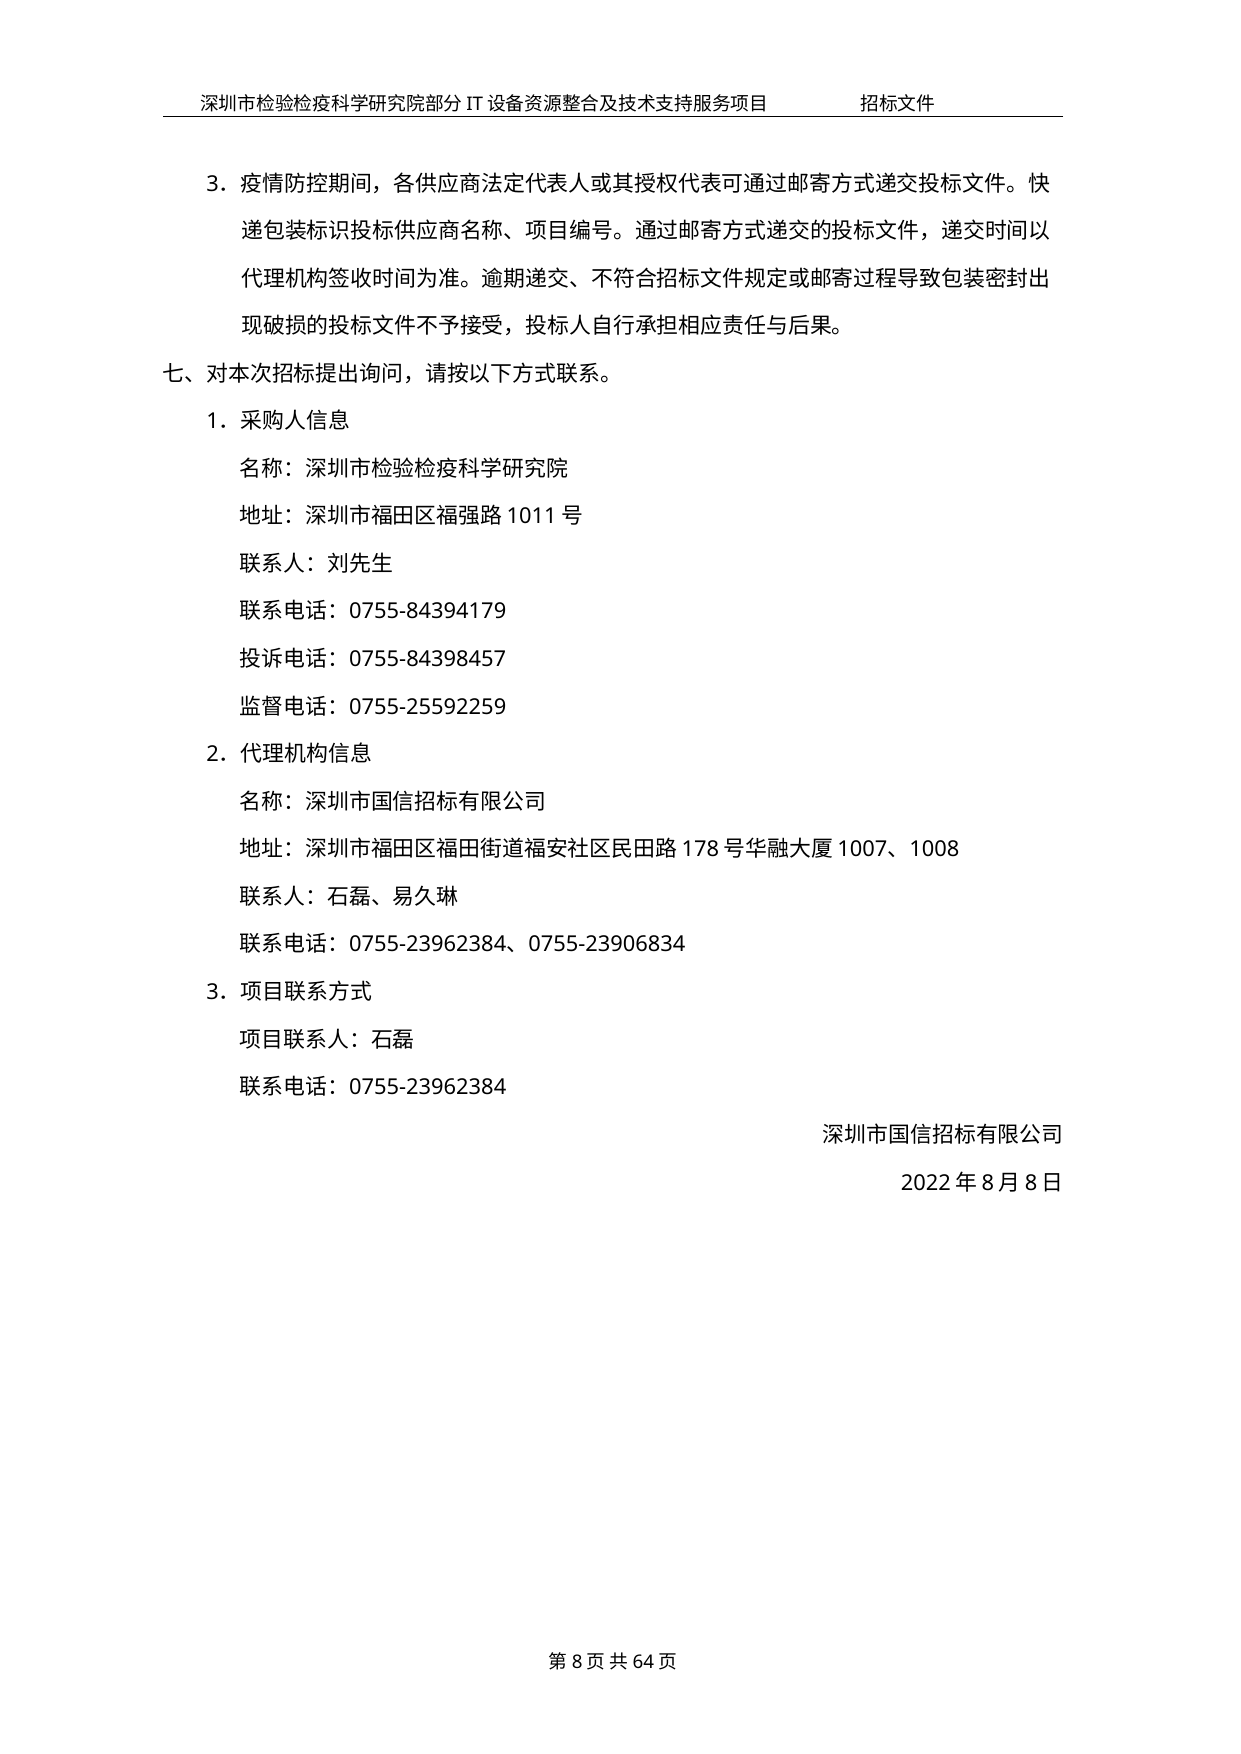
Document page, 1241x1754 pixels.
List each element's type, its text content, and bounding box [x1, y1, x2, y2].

text 2022年8月8日 [162, 1165, 1063, 1198]
text 深圳市国信招标有限公司 [162, 1117, 1063, 1149]
text 3．疫情防控期间，各供应商法定代表人或其授权代表可通过邮寄方式递交投标文件。快递包装标识投标供应商名称、项目编号。通过邮寄方式递交的投标文件，递交时间以代理机构签收时间为准。逾期递交、不符合招标文件规定或邮寄过程导致包装密封出现破损的投标文件不予接受，投标人自行承担相应责任与后果。 [206, 166, 1063, 340]
text 项目联系人：石磊 [239, 1022, 1063, 1053]
text 地址：深圳市福田区福田街道福安社区民田路178号华融大厦1007、1008 [239, 831, 1063, 863]
text 联系人：刘先生 [239, 546, 1063, 578]
text 联系人：石磊、易久琳 [239, 879, 1063, 911]
text 地址：深圳市福田区福强路1011号 [239, 498, 1063, 530]
text 联系电话：0755-23962384 [239, 1069, 1063, 1101]
text 投诉电话：0755-84398457 [239, 641, 1063, 673]
text 1．采购人信息 [206, 403, 1063, 435]
text 3．项目联系方式 [206, 974, 1063, 1006]
text 联系电话：0755-23962384、0755-23906834 [239, 926, 1063, 958]
text 名称：深圳市检验检疫科学研究院 [239, 451, 1063, 482]
text 联系电话：0755-84394179 [239, 593, 1063, 625]
text 七、对本次招标提出询问，请按以下方式联系。 [162, 356, 1063, 387]
text 名称：深圳市国信招标有限公司 [239, 784, 1063, 816]
text 监督电话：0755-25592259 [239, 689, 1063, 720]
text 2．代理机构信息 [206, 736, 1063, 768]
